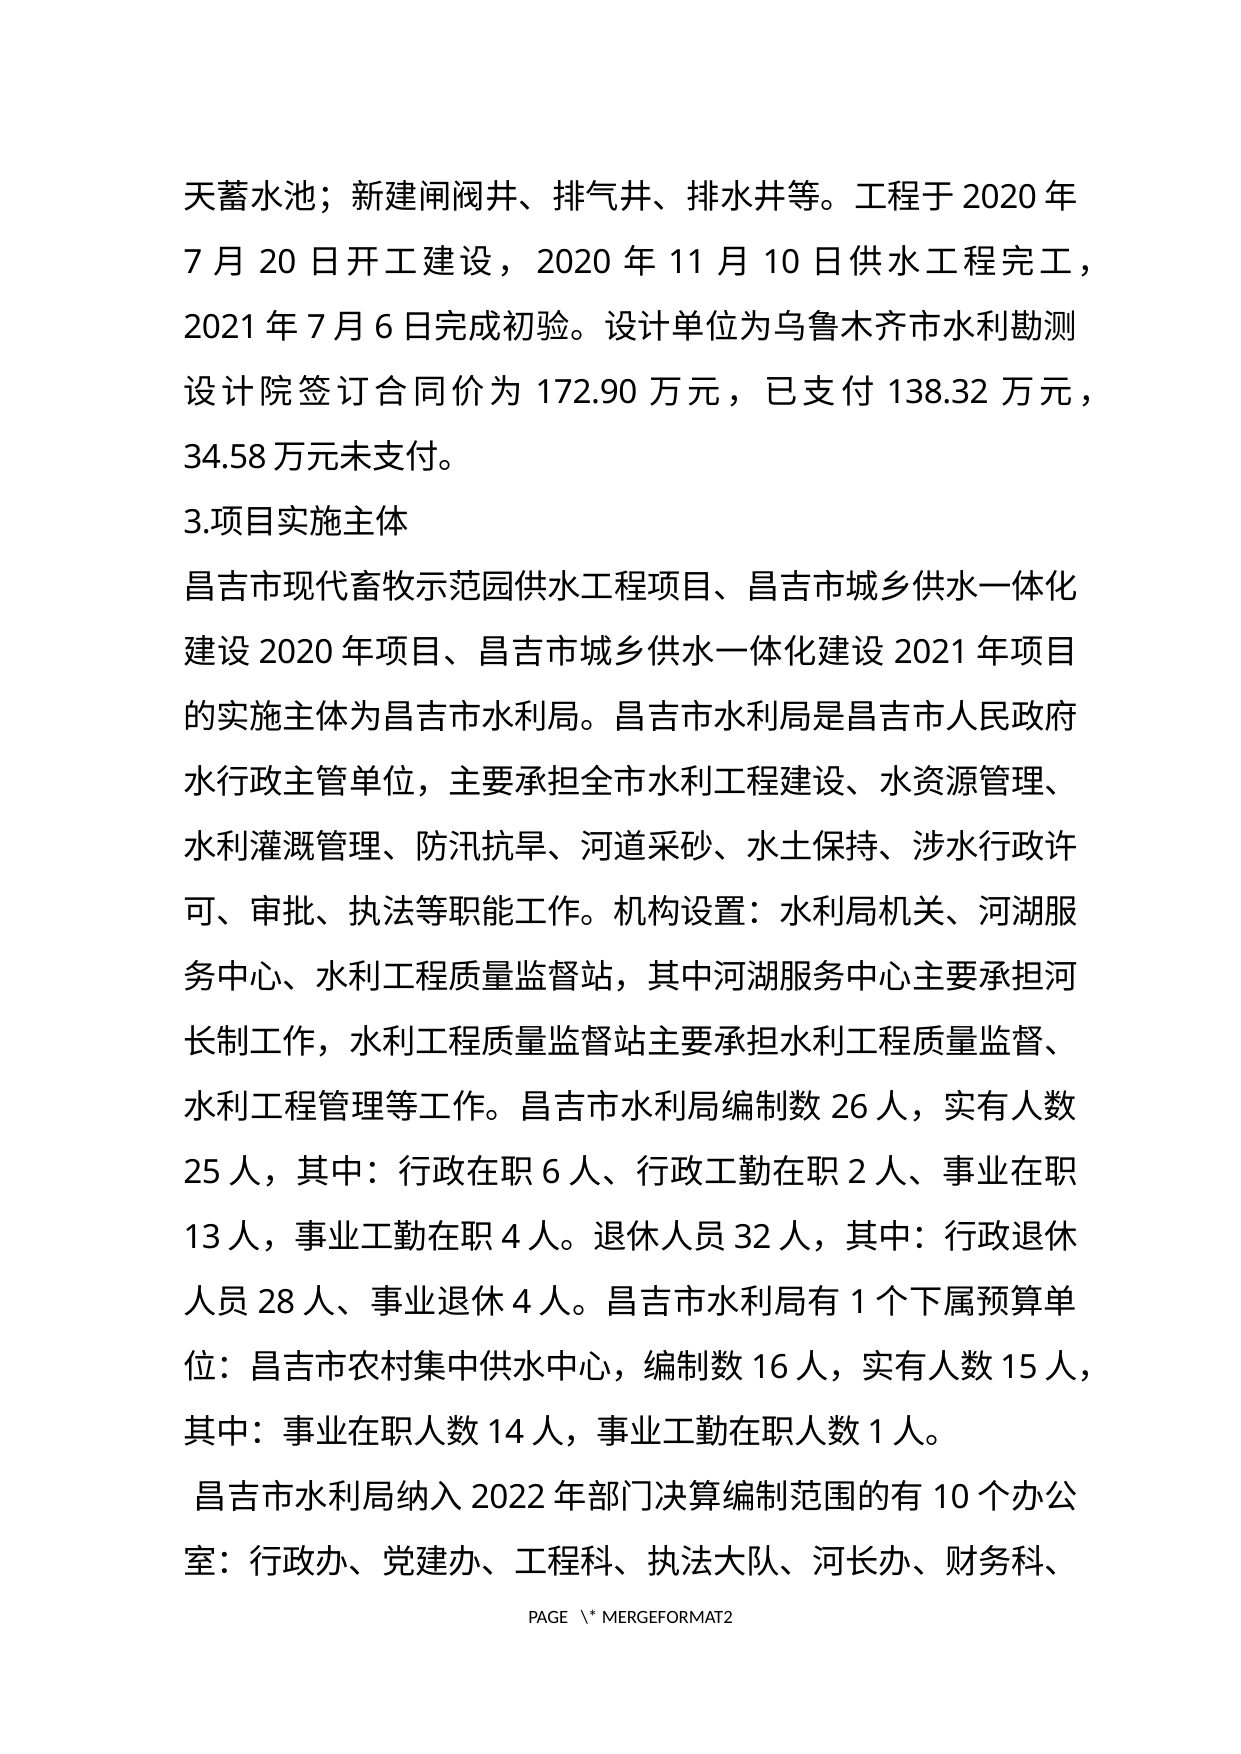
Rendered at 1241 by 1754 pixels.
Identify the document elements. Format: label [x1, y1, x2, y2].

text [183, 162, 1078, 1592]
